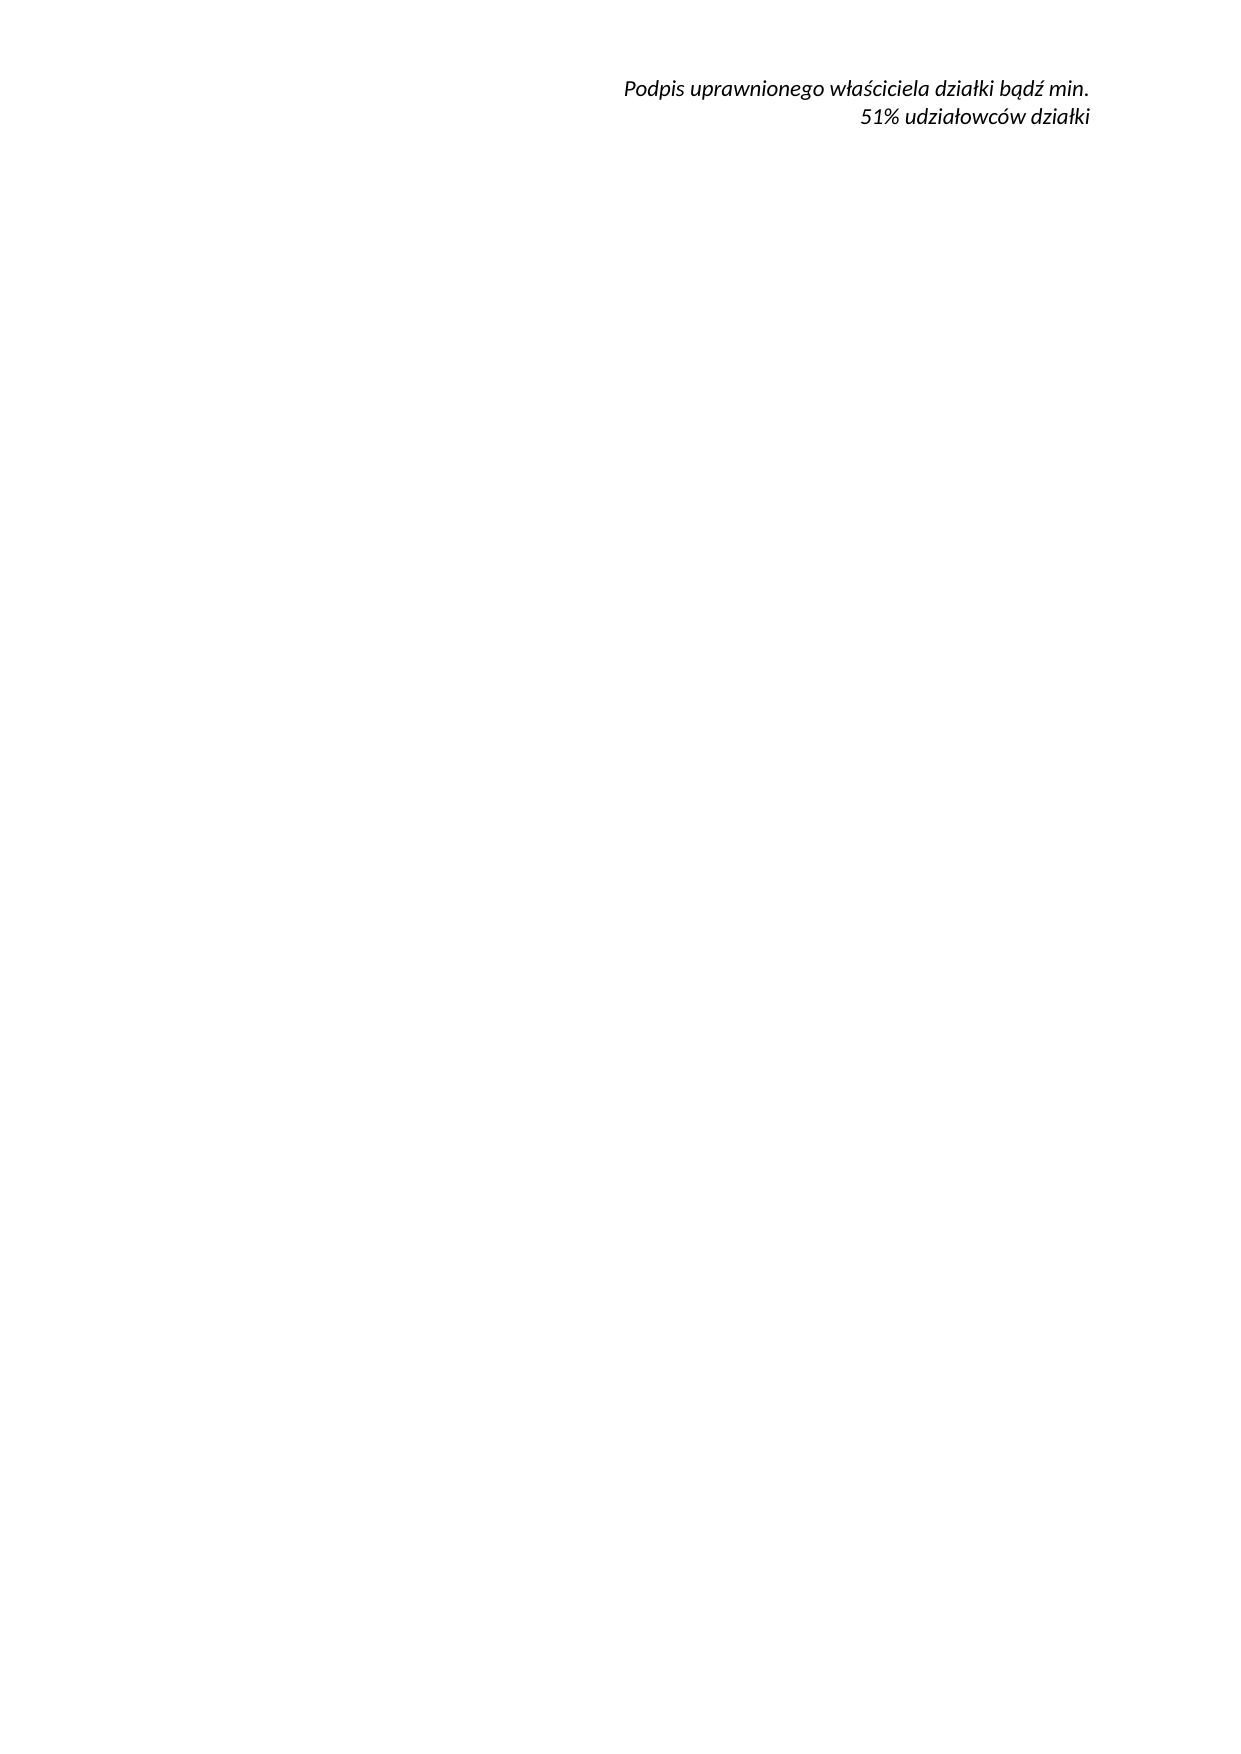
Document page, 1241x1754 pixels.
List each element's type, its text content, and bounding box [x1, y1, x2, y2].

text Podpis uprawnionego właściciela działki bądź min. 51% udziałowców działki [620, 74, 1093, 130]
